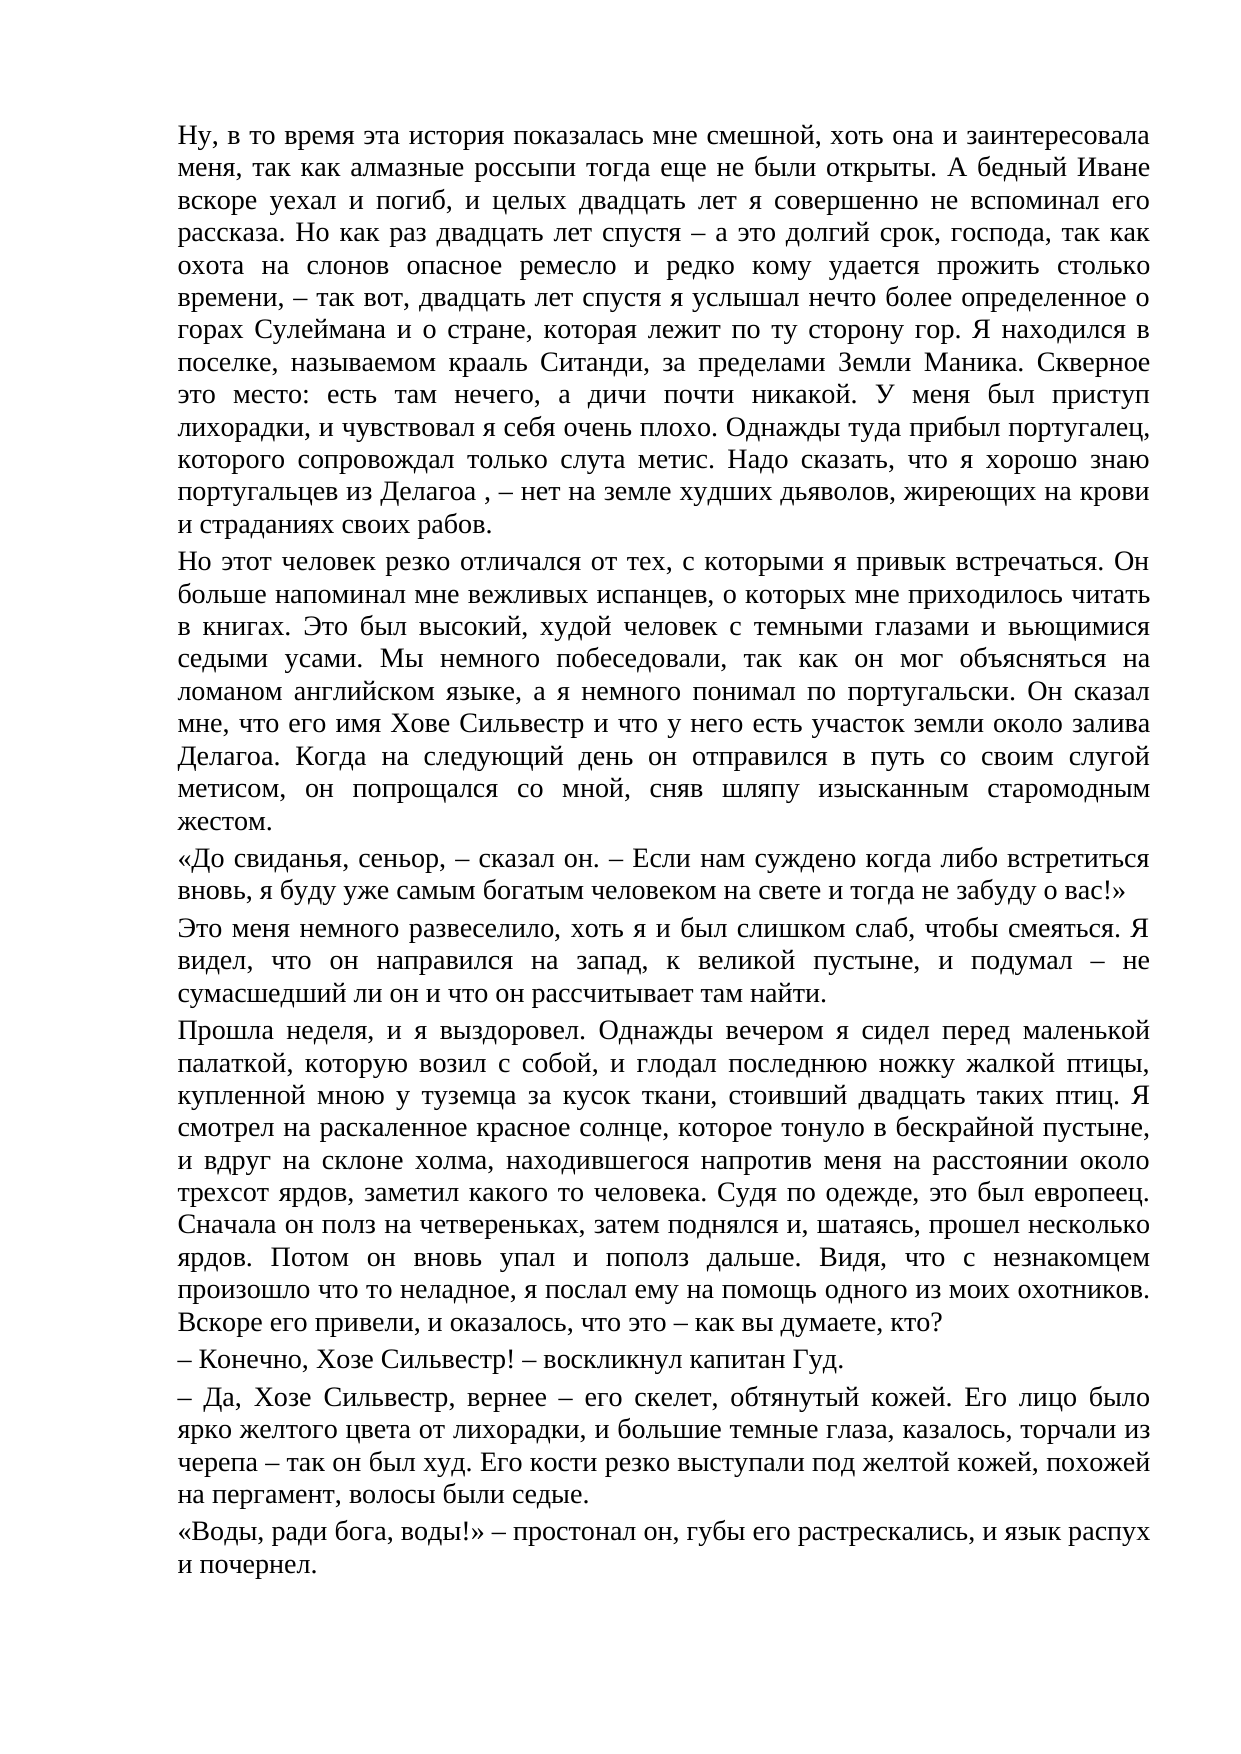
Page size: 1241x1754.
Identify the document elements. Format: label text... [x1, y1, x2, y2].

text «До свиданья, сеньор, – сказал он. – Если нам суждено когда либо встретиться вновь, я буду уже самым богатым человеком на свете и тогда не забуду о вас!» [177, 841, 1152, 906]
text Прошла неделя, и я выздоровел. Однажды вечером я сидел перед маленькой палаткой, которую возил с собой, и глодал последнюю ножку жалкой птицы, купленной мною у туземца за кусок ткани, стоивший двадцать таких птиц. Я смотрел на раскаленное красное солнце, которое тонуло в бескрайной пустыне, и вдруг на склоне холма, находившегося напротив меня на расстоянии около трехсот ярдов, заметил какого то человека. Судя по одежде, это был европеец. Сначала он полз на четвереньках, затем поднялся и, шатаясь, прошел несколько ярдов. Потом он вновь упал и пополз дальше. Видя, что с незнакомцем произошло что то неладное, я послал ему на помощь одного из моих охотников. Вскоре его привели, и оказалось, что это – как вы думаете, кто? [177, 1013, 1152, 1337]
text Ну, в то время эта история показалась мне смешной, хоть она и заинтересовала меня, так как алмазные россыпи тогда еще не были открыты. А бедный Иване вскоре уехал и погиб, и целых двадцать лет я совершенно не вспоминал его рассказа. Но как раз двадцать лет спустя – а это долгий срок, господа, так как охота на слонов опасное ремесло и редко кому удается прожить столько времени, – так вот, двадцать лет спустя я услышал нечто более определенное о горах Сулеймана и о стране, которая лежит по ту сторону гор. Я находился в поселке, называемом крааль Ситанди, за пределами Земли Маника. Скверное это место: есть там нечего, а дичи почти никакой. У меня был приступ лихорадки, и чувствовал я себя очень плохо. Однажды туда прибыл португалец, которого сопровождал только слута метис. Надо сказать, что я хорошо знаю португальцев из Делагоа , – нет на земле худших дьяволов, жиреющих на крови и страданиях своих рабов. [177, 118, 1152, 539]
text Это меня немного развеселило, хоть я и был слишком слаб, чтобы смеяться. Я видел, что он направился на запад, к великой пустыне, и подумал – не сумасшедший ли он и что он рассчитывает там найти. [177, 911, 1152, 1008]
text «Воды, ради бога, воды!» – простонал он, губы его растрескались, и язык распух и почернел. [177, 1514, 1152, 1579]
text Но этот человек резко отличался от тех, с которыми я привык встречаться. Он больше напоминал мне вежливых испанцев, о которых мне приходилось читать в книгах. Это был высокий, худой человек с темными глазами и вьющимися седыми усами. Мы немного побеседовали, так как он мог объясняться на ломаном английском языке, а я немного понимал по португальски. Он сказал мне, что его имя Хове Сильвестр и что у него есть участок земли около залива Делагоа. Когда на следующий день он отправился в путь со своим слугой метисом, он попрощался со мной, сняв шляпу изысканным старомодным жестом. [177, 544, 1152, 836]
text – Конечно, Хозе Сильвестр! – воскликнул капитан Гуд. [177, 1342, 1152, 1375]
text – Да, Хозе Сильвестр, вернее – его скелет, обтянутый кожей. Его лицо было ярко желтого цвета от лихорадки, и большие темные глаза, казалось, торчали из черепа – так он был худ. Его кости резко выступали под желтой кожей, похожей на пергамент, волосы были седые. [177, 1380, 1152, 1509]
